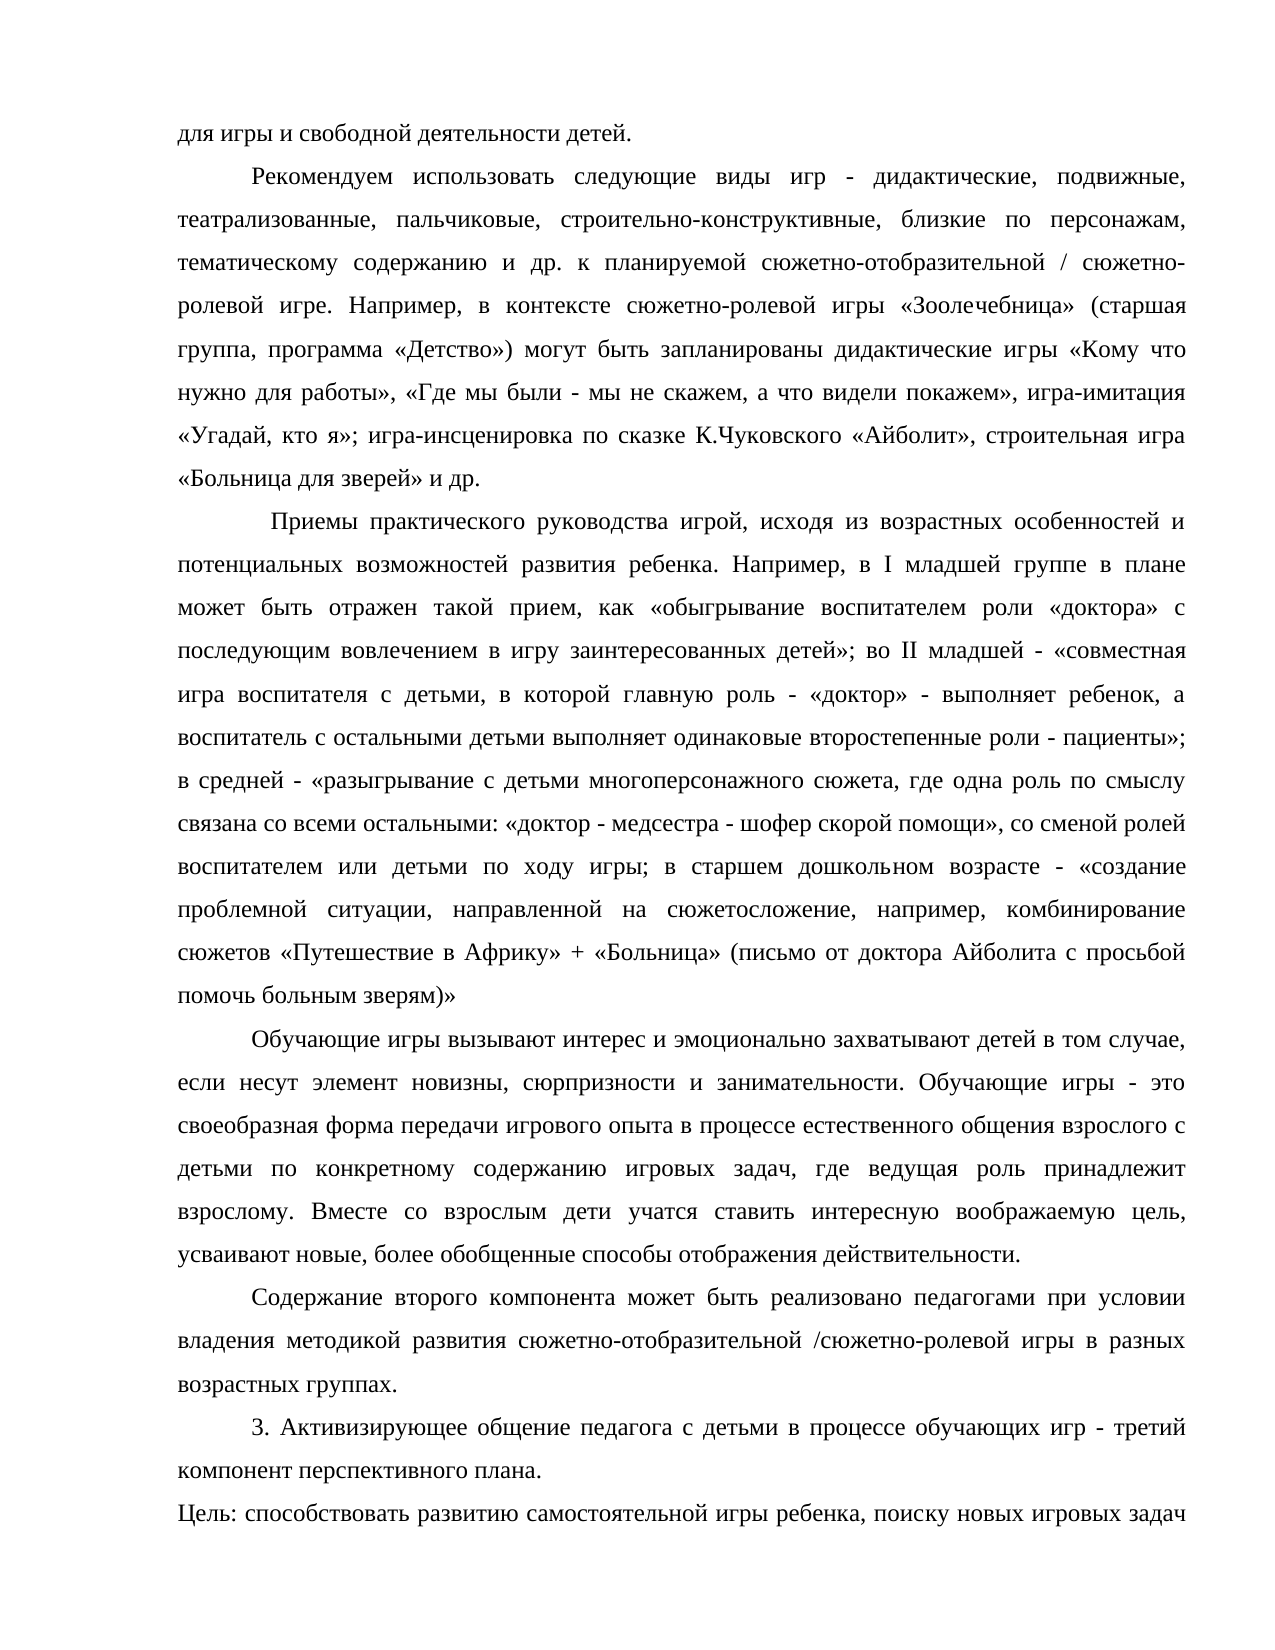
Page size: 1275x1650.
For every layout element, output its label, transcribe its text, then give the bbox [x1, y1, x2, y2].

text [177, 1498, 1186, 1527]
text Обучающие игры вызывают интерес и эмоционально захватывают детей в том случае, если несут элемент новизны, сюрпризности и занимательности. Обучающие игры - это своеобразная форма передачи игрового опыта в процессе естественного общения взрослого с детьми по конкретному содержанию игровых задач, где ведущая роль принадлежит взрослому. Вместе со взрослым дети учатся ставить интересную воображаемую цель, усваивают новые, более обобщенные способы отображения действительности. [177, 1024, 1186, 1268]
text Приемы практического руководства игрой, исходя из возрастных особенностей и потенциальных возможностей развития ребенка. Например, в I младшей группе в плане может быть отражен такой прием, как «обыгрывание воспитателем роли «доктора» с последующим вовлечением в игру заинтересованных детей»; во II младшей - «совместная игра воспитателя с детьми, в которой главную роль - «доктор» - выполняет ребенок, а воспитатель с остальными детьми выполняет одинаковые второстепенные роли - пациенты»; в средней - «разыгрывание с детьми многоперсонажного сюжета, где одна роль по смыслу связана со всеми остальными: «доктор - медсестра - шофер скорой помощи», со сменой ролей воспитателем или детьми по ходу игры; в старшем дошкольном возрасте - «создание проблемной ситуации, направленной на сюжетосложение, например, комбинирование сюжетов «Путешествие в Африку» + «Больница» (письмо от доктора Айболита с просьбой помочь больным зверям)» [177, 506, 1186, 1009]
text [177, 118, 1186, 147]
text 3. Активизирующее общение педагога с детьми в процессе обучающих игр - третий компонент перспективного плана. [177, 1412, 1186, 1484]
text Содержание второго компонента может быть реализовано педагогами при условии владения методикой развития сюжетно-отобразительной /сюжетно-ролевой игры в разных возрастных группах. [177, 1282, 1186, 1397]
text Рекомендуем использовать следующие виды игр - дидактические, подвижные, театрализованные, пальчиковые, строительно-конструктивные, близкие по персонажам, тематическому содержанию и др. к планируемой сюжетно-отобразительной / сюжетно-ролевой игре. Например, в контексте сюжетно-ролевой игры «Зоолечебница» (старшая группа, программа «Детство») могут быть запланированы дидактические игры «Кому что нужно для работы», «Где мы были - мы не скажем, а что видели покажем», игра-имитация «Угадай, кто я»; игра-инсценировка по сказке К.Чуковского «Айболит», строительная игра «Больница для зверей» и др. [177, 161, 1186, 492]
